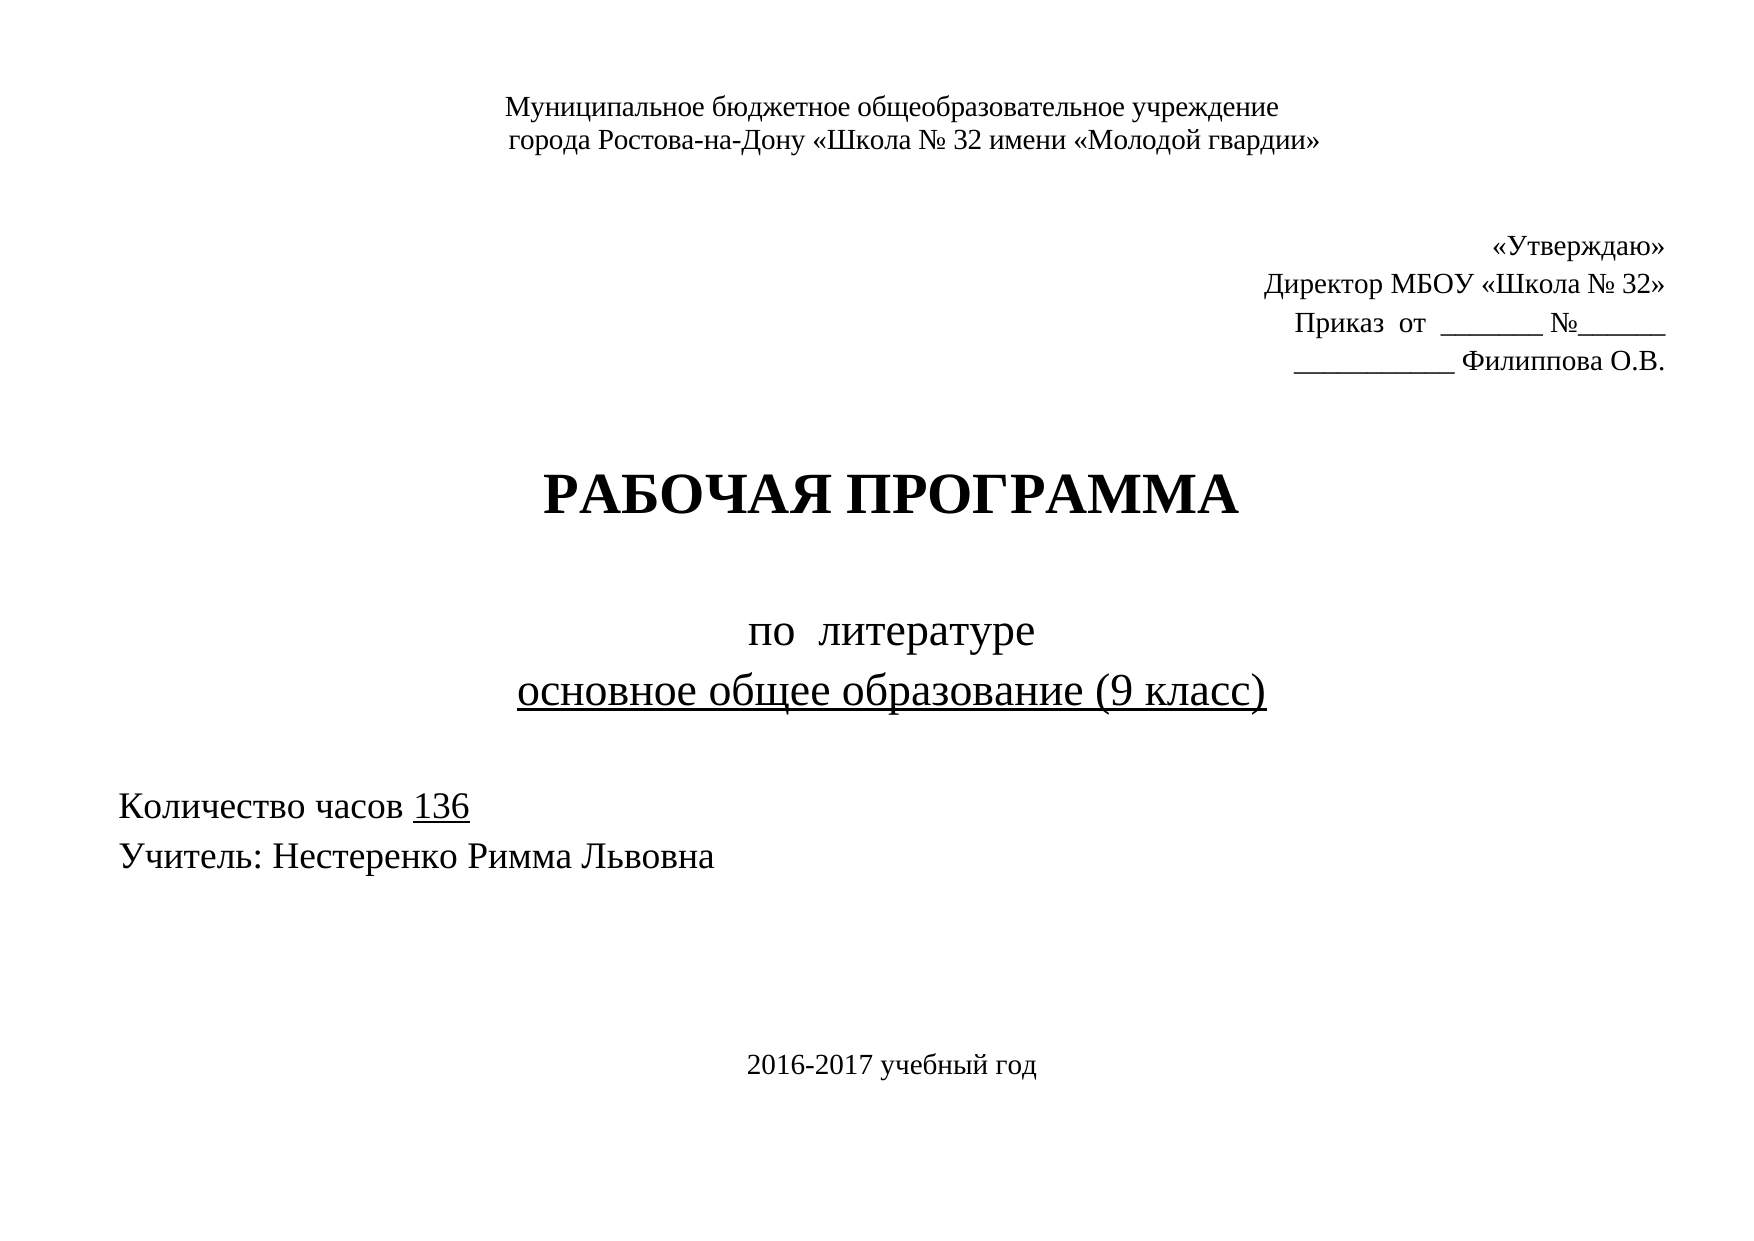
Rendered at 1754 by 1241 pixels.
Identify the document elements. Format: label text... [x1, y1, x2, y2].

text Муниципальное бюджетное общеобразовательное учреждение [118, 89, 1665, 122]
text ___________ Филиппова О.В. [118, 343, 1665, 377]
text РАБОЧАЯ ПРОГРАММА [118, 459, 1665, 526]
text Учитель: Нестеренко Римма Львовна [118, 833, 1665, 876]
text основное общее образование (9 класс) [118, 663, 1665, 715]
text по литературе [118, 602, 1665, 655]
text 2016-2017 учебный год [118, 1047, 1665, 1081]
text Количество часов 136 [118, 784, 1665, 827]
text Приказ от _______ №______ [118, 305, 1665, 338]
text «Утверждаю» [118, 228, 1665, 261]
text города Ростова-на-Дону «Школа № 32 имени «Молодой гвардии» [163, 122, 1665, 156]
text Директор МБОУ «Школа № 32» [118, 266, 1665, 300]
